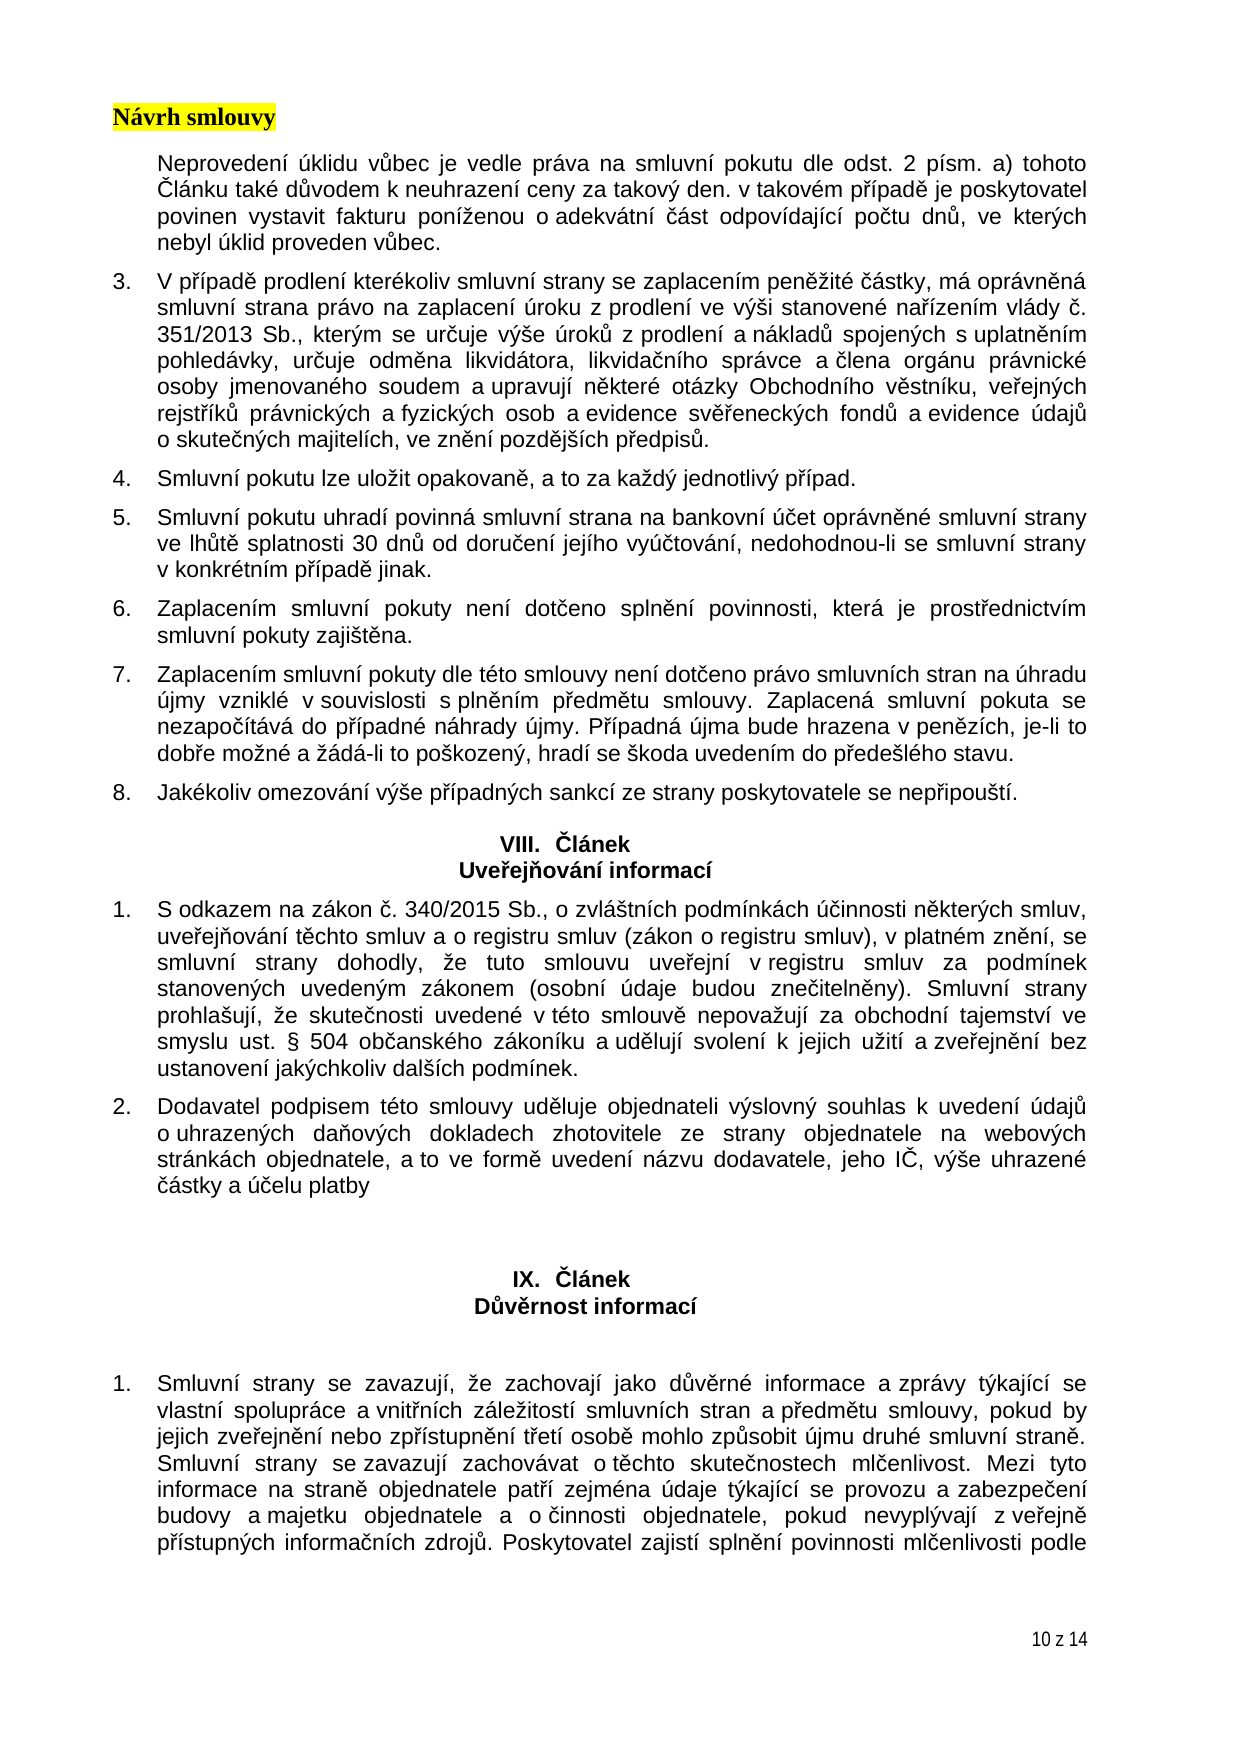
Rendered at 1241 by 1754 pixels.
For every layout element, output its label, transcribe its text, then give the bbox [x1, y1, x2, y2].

list Článek [112, 1266, 1058, 1293]
list S odkazem na zákon č. 340/2015 Sb., o zvláštních podmínkách účinnosti některých smluv, uveřejňování těchto smluv a o registru smluv (zákon o registru smluv), v platném znění, se smluvní strany dohodly, že tuto smlouvu uveřejní v registru smluv za podmínek stanovených uvedeným zákonem (osobní údaje budou znečitelněny). Smluvní strany prohlašují, že skutečnosti uvedené v této smlouvě nepovažují za obchodní tajemství ve smyslu ust. § 504 občanského zákoníku a udělují svolení k jejich užití a zveřejnění bez ustanovení jakýchkoliv dalších podmínek. [112, 896, 1087, 1081]
list Smluvní pokutu lze uložit opakovaně, a to za každý jednotlivý případ. [112, 465, 1087, 491]
list Zaplacením smluvní pokuty dle této smlouvy není dotčeno právo smluvních stran na úhradu újmy vzniklé v souvislosti s plněním předmětu smlouvy. Zaplacená smluvní pokuta se nezapočítává do případné náhrady újmy. Případná újma bude hrazena v penězích, je-li to dobře možné a žádá-li to poškozený, hradí se škoda uvedením do předešlého stavu. [112, 661, 1087, 766]
list Dodavatel podpisem této smlouvy uděluje objednateli výslovný souhlas k uvedení údajů o uhrazených daňových dokladech zhotovitele ze strany objednatele na webových stránkách objednatele, a to ve formě uvedení názvu dodavatele, jeho IČ, výše uhrazené částky a účelu platby [112, 1093, 1087, 1199]
list Smluvní pokutu uhradí povinná smluvní strana na bankovní účet oprávněné smluvní strany ve lhůtě splatnosti 30 dnů od doručení jejího vyúčtování, nedohodnou-li se smluvní strany v konkrétním případě jinak. [112, 504, 1087, 583]
text Uveřejňování informací [112, 857, 1058, 884]
text Neprovedení úklidu vůbec je vedle práva na smluvní pokutu dle odst. 2 písm. a) tohoto Článku také důvodem k neuhrazení ceny za takový den. v takovém případě je poskytovatel povinen vystavit fakturu poníženou o adekvátní část odpovídající počtu dnů, ve kterých nebyl úklid proveden vůbec. [157, 150, 1087, 255]
text Důvěrnost informací [112, 1293, 1058, 1319]
list V případě prodlení kterékoliv smluvní strany se zaplacením peněžité částky, má oprávněná smluvní strana právo na zaplacení úroku z prodlení ve výši stanovené nařízením vlády č. 351/2013 Sb., kterým se určuje výše úroků z prodlení a nákladů spojených s uplatněním pohledávky, určuje odměna likvidátora, likvidačního správce a člena orgánu právnické osoby jmenovaného soudem a upravují některé otázky Obchodního věstníku, veřejných rejstříků právnických a fyzických osob a evidence svěřeneckých fondů a evidence údajů o skutečných majitelích, ve znění pozdějších předpisů. [112, 268, 1087, 452]
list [112, 1370, 1087, 1555]
list Zaplacením smluvní pokuty není dotčeno splnění povinnosti, která je prostřednictvím smluvní pokuty zajištěna. [112, 595, 1087, 648]
list Jakékoliv omezování výše případných sankcí ze strany poskytovatele se nepřipouští. [112, 778, 1087, 805]
list Článek [112, 831, 1058, 857]
